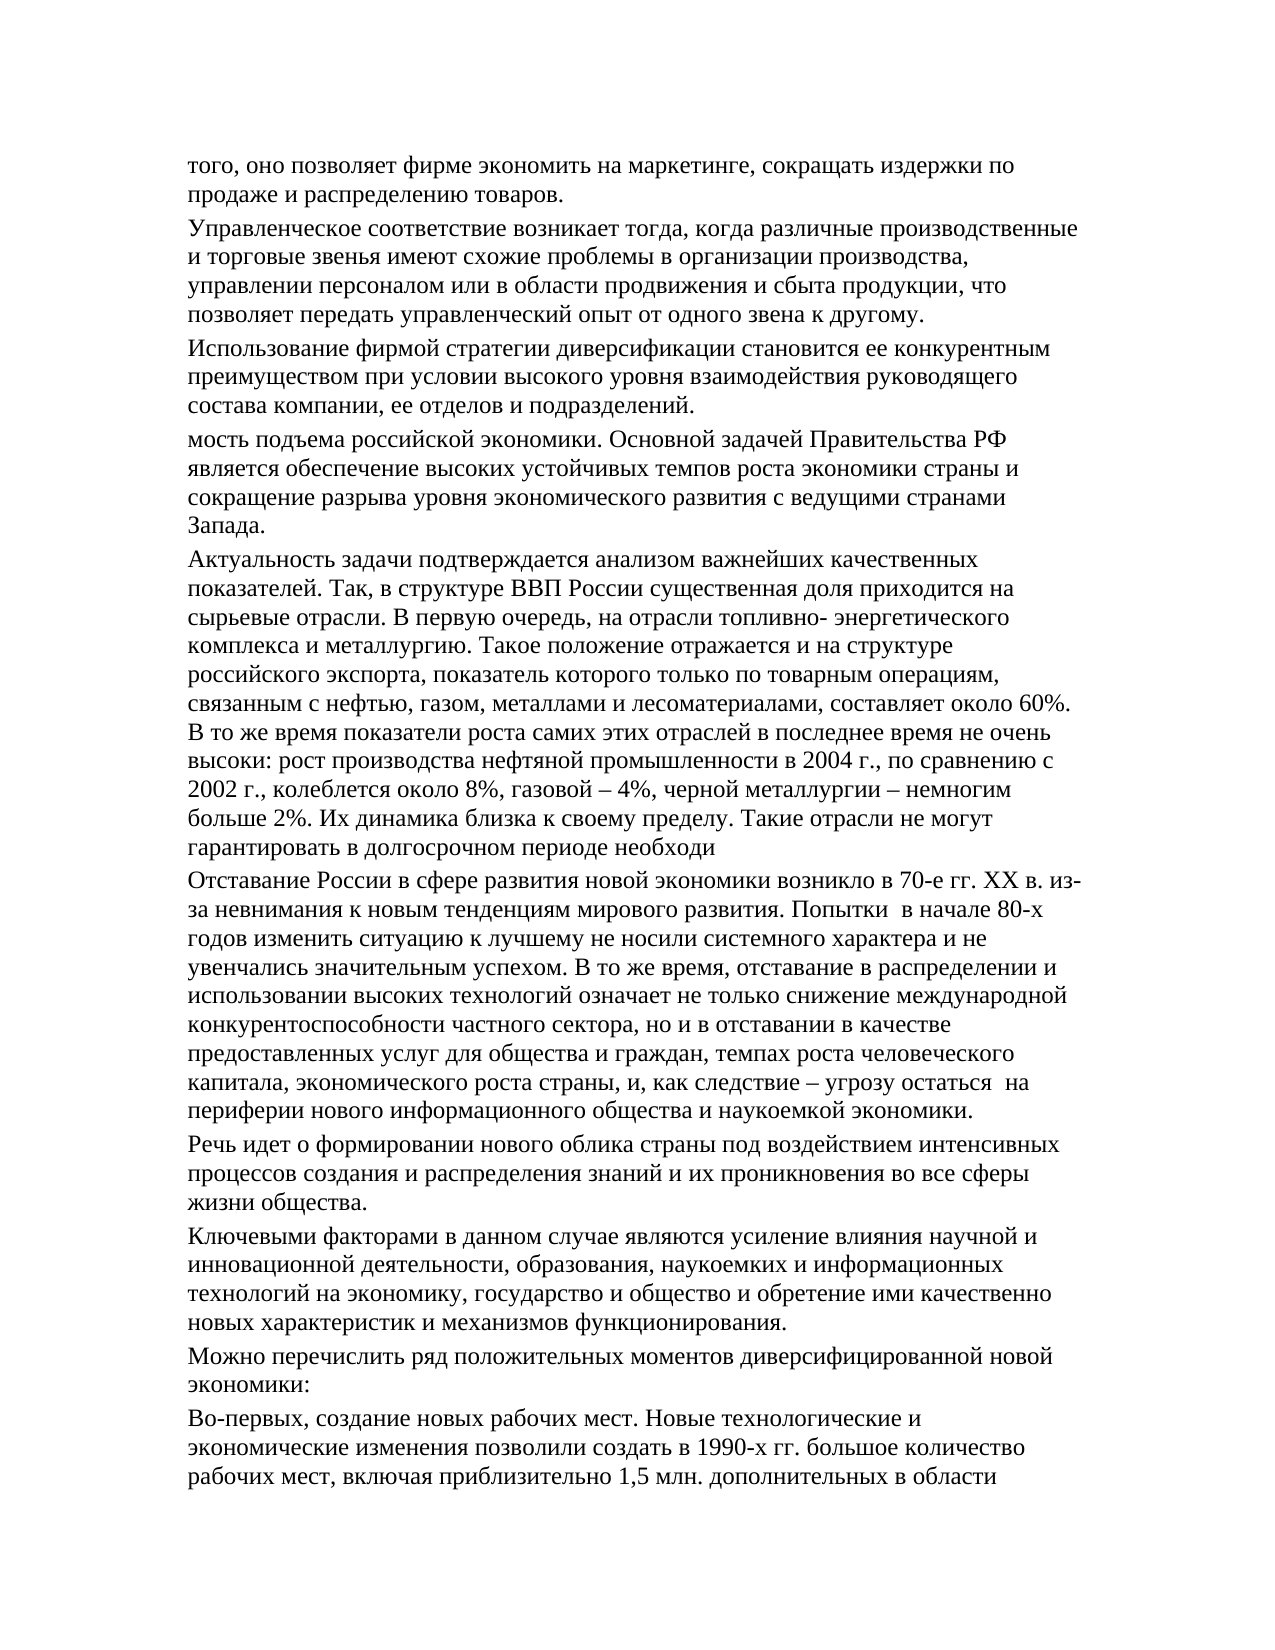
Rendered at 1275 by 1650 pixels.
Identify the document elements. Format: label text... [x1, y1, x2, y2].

text Актуальность задачи подтверждается анализом важнейших качественных показателей. Так, в структуре ВВП России существенная доля приходится на сырьевые отрасли. В первую очередь, на отрасли топливно- энергетического комплекса и металлургию. Такое положение отражается и на структуре российского экспорта, показатель которого только по товарным операциям, связанным с нефтью, газом, металлами и лесоматериалами, составляет около 60%. В то же время показатели роста самих этих отраслей в последнее время не очень высоки: рост производства нефтяной промышленности в 2004 г., по сравнению с 2002 г., колеблется около 8%, газовой – 4%, черной металлургии – немногим больше 2%. Их динамика близка к своему пределу. Такие отрасли не могут гарантировать в долгосрочном периоде необходи [187, 544, 1087, 860]
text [187, 150, 1087, 207]
text мость подъема российской экономики. Основной задачей Правительства РФ является обеспечение высоких устойчивых темпов роста экономики страны и сокращение разрыва уровня экономического развития с ведущими странами Запада. [187, 424, 1087, 539]
text Речь идет о формировании нового облика страны под воздействием интенсивных процессов создания и распределения знаний и их проникновения во все сферы жизни общества. [187, 1129, 1087, 1216]
text Можно перечислить ряд положительных моментов диверсифицированной новой экономики: [187, 1341, 1087, 1398]
text Использование фирмой стратегии диверсификации становится ее конкурентным преимуществом при условии высокого уровня взаимодействия руководящего состава компании, ее отделов и подразделений. [187, 333, 1087, 419]
text Управленческое соответствие возникает тогда, когда различные производственные и торговые звенья имеют схожие проблемы в организации производства, управлении персоналом или в области продвижения и сбыта продукции, что позволяет передать управленческий опыт от одного звена к другому. [187, 213, 1087, 328]
text Ключевыми факторами в данном случае являются усиление влияния научной и инновационной деятельности, образования, наукоемких и информационных технологий на экономику, государство и общество и обретение ими качественно новых характеристик и механизмов функционирования. [187, 1221, 1087, 1336]
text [187, 1403, 1087, 1490]
text Отставание России в сфере развития новой экономики возникло в 70-е гг. ХХ в. из-за невнимания к новым тенденциям мирового развития. Попытки в начале 80-х годов изменить ситуацию к лучшему не носили системного характера и не увенчались значительным успехом. В то же время, отставание в распределении и использовании высоких технологий означает не только снижение международной конкурентоспособности частного сектора, но и в отставании в качестве предоставленных услуг для общества и граждан, темпах роста человеческого капитала, экономического роста страны, и, как следствие – угрозу остаться на периферии нового информационного общества и наукоемкой экономики. [187, 866, 1087, 1124]
